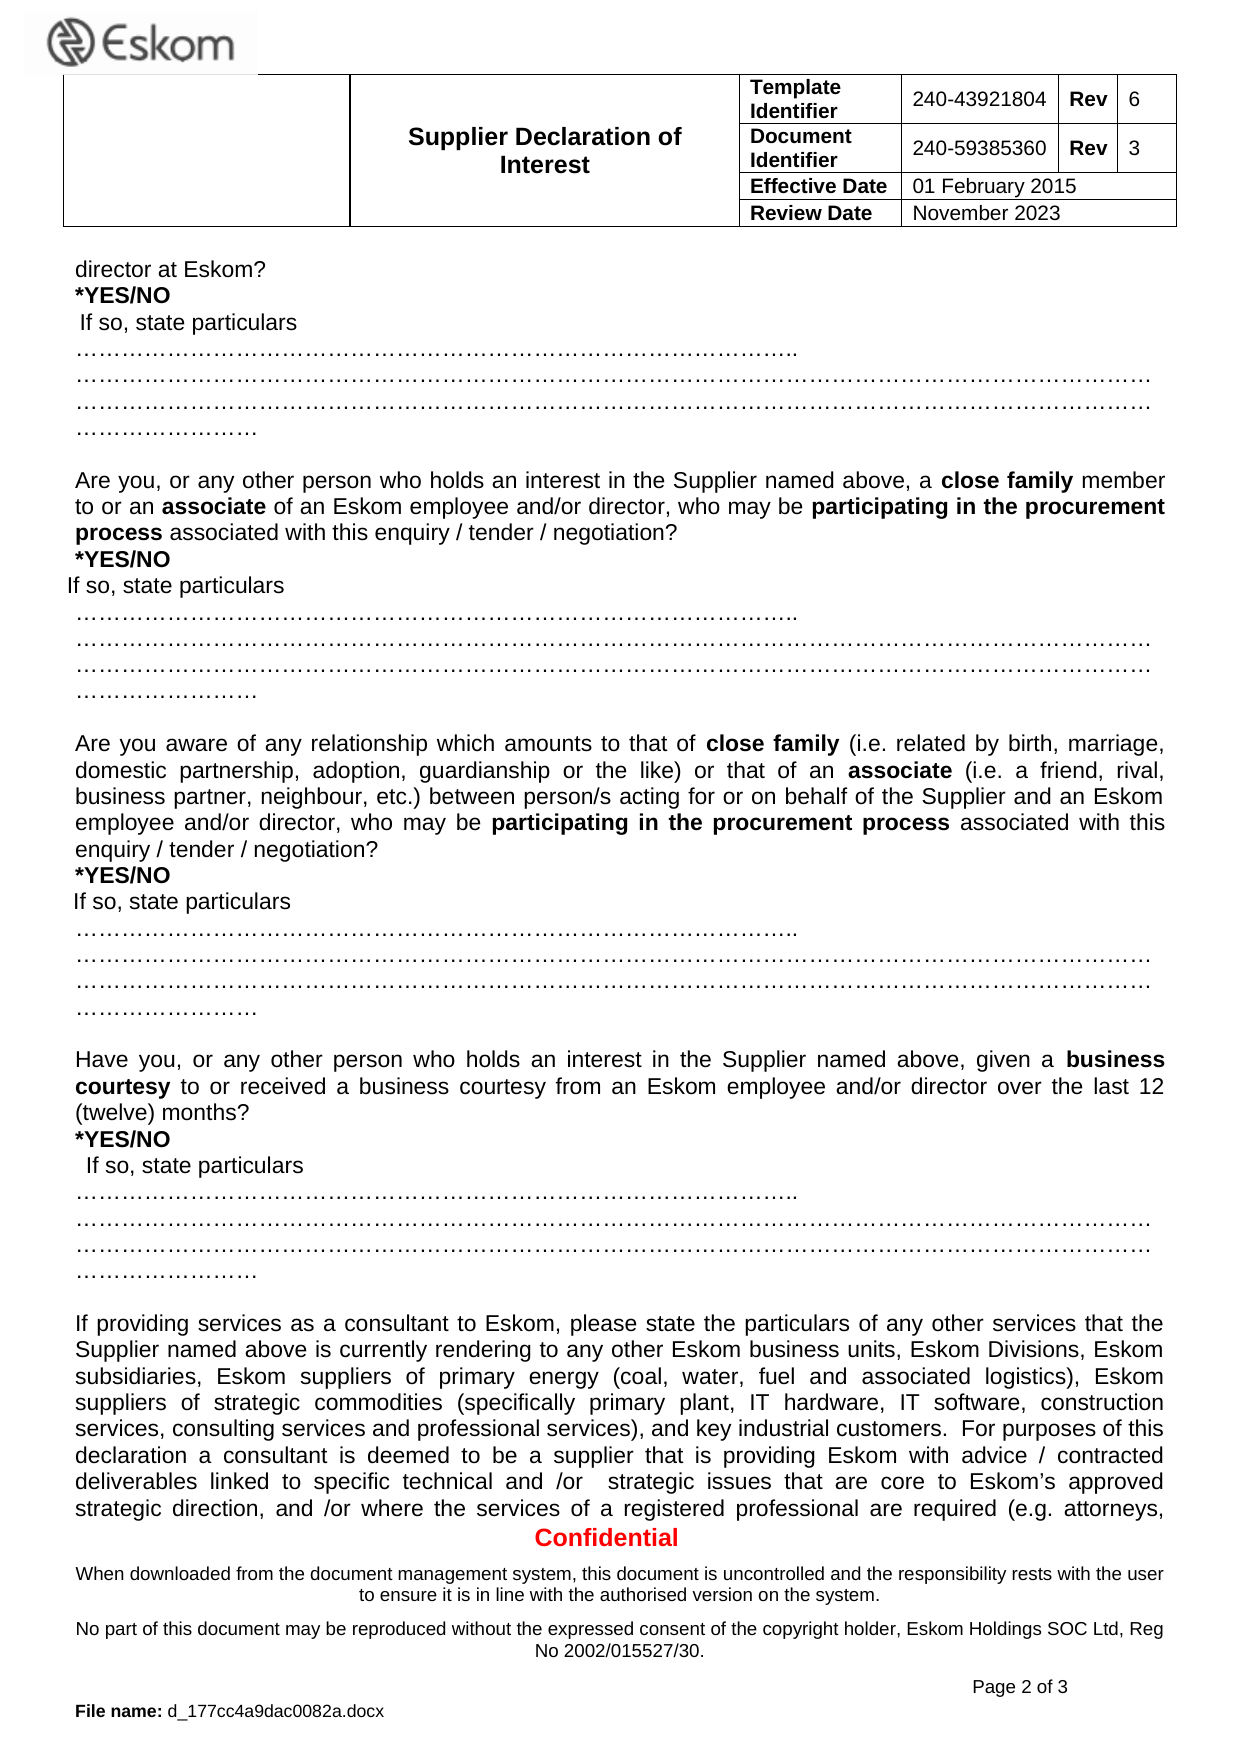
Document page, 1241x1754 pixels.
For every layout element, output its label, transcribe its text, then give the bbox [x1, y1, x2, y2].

text *YES/NO [75, 282, 1165, 308]
text *YES/NO [75, 546, 1165, 572]
text If If so, state particulars [0, 308, 1165, 335]
text Are you, or any other person who holds an interest in the Supplier named above, a close family member to or an associate of an Eskom employee and/or director, who may be participating in the procurement process associated with this enquiry / tender / negotiation? [75, 467, 1165, 546]
text If If so, state particulars [0, 572, 1165, 598]
text *YES/NO [75, 862, 1165, 888]
text …………………………………………………………………………………..……………………………………………………………………………………………………………………………………………………………………………………………………………………………………………………………………………… [75, 915, 1165, 1020]
text Have you, or any other person who holds an interest in the Supplier named above, given a business courtesy to or received a business courtesy from an Eskom employee and/or director over the last 12 (twelve) months? [75, 1046, 1165, 1126]
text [75, 1310, 1165, 1521]
text I If so, state particulars [0, 888, 1165, 915]
text *YES/NO [75, 1126, 1165, 1152]
text …………………………………………………………………………………..……………………………………………………………………………………………………………………………………………………………………………………………………………………………………………………………………………… [75, 335, 1165, 440]
text Are you aware of any relationship which amounts to that of close family (i.e. related by birth, marriage, domestic partnership, adoption, guardianship or the like) or that of an associate (i.e. a friend, rival, business partner, neighbour, etc.) between person/s acting for or on behalf of the Supplier and an Eskom employee and/or director, who may be participating in the procurement process associated with this enquiry / tender / negotiation? [75, 730, 1165, 862]
text …………………………………………………………………………………..……………………………………………………………………………………………………………………………………………………………………………………………………………………………………………………………………………… [75, 598, 1165, 704]
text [75, 256, 1165, 282]
text If If so, state particulars [0, 1152, 1165, 1178]
text …………………………………………………………………………………..……………………………………………………………………………………………………………………………………………………………………………………………………………………………………………………………………………… [75, 1178, 1165, 1284]
